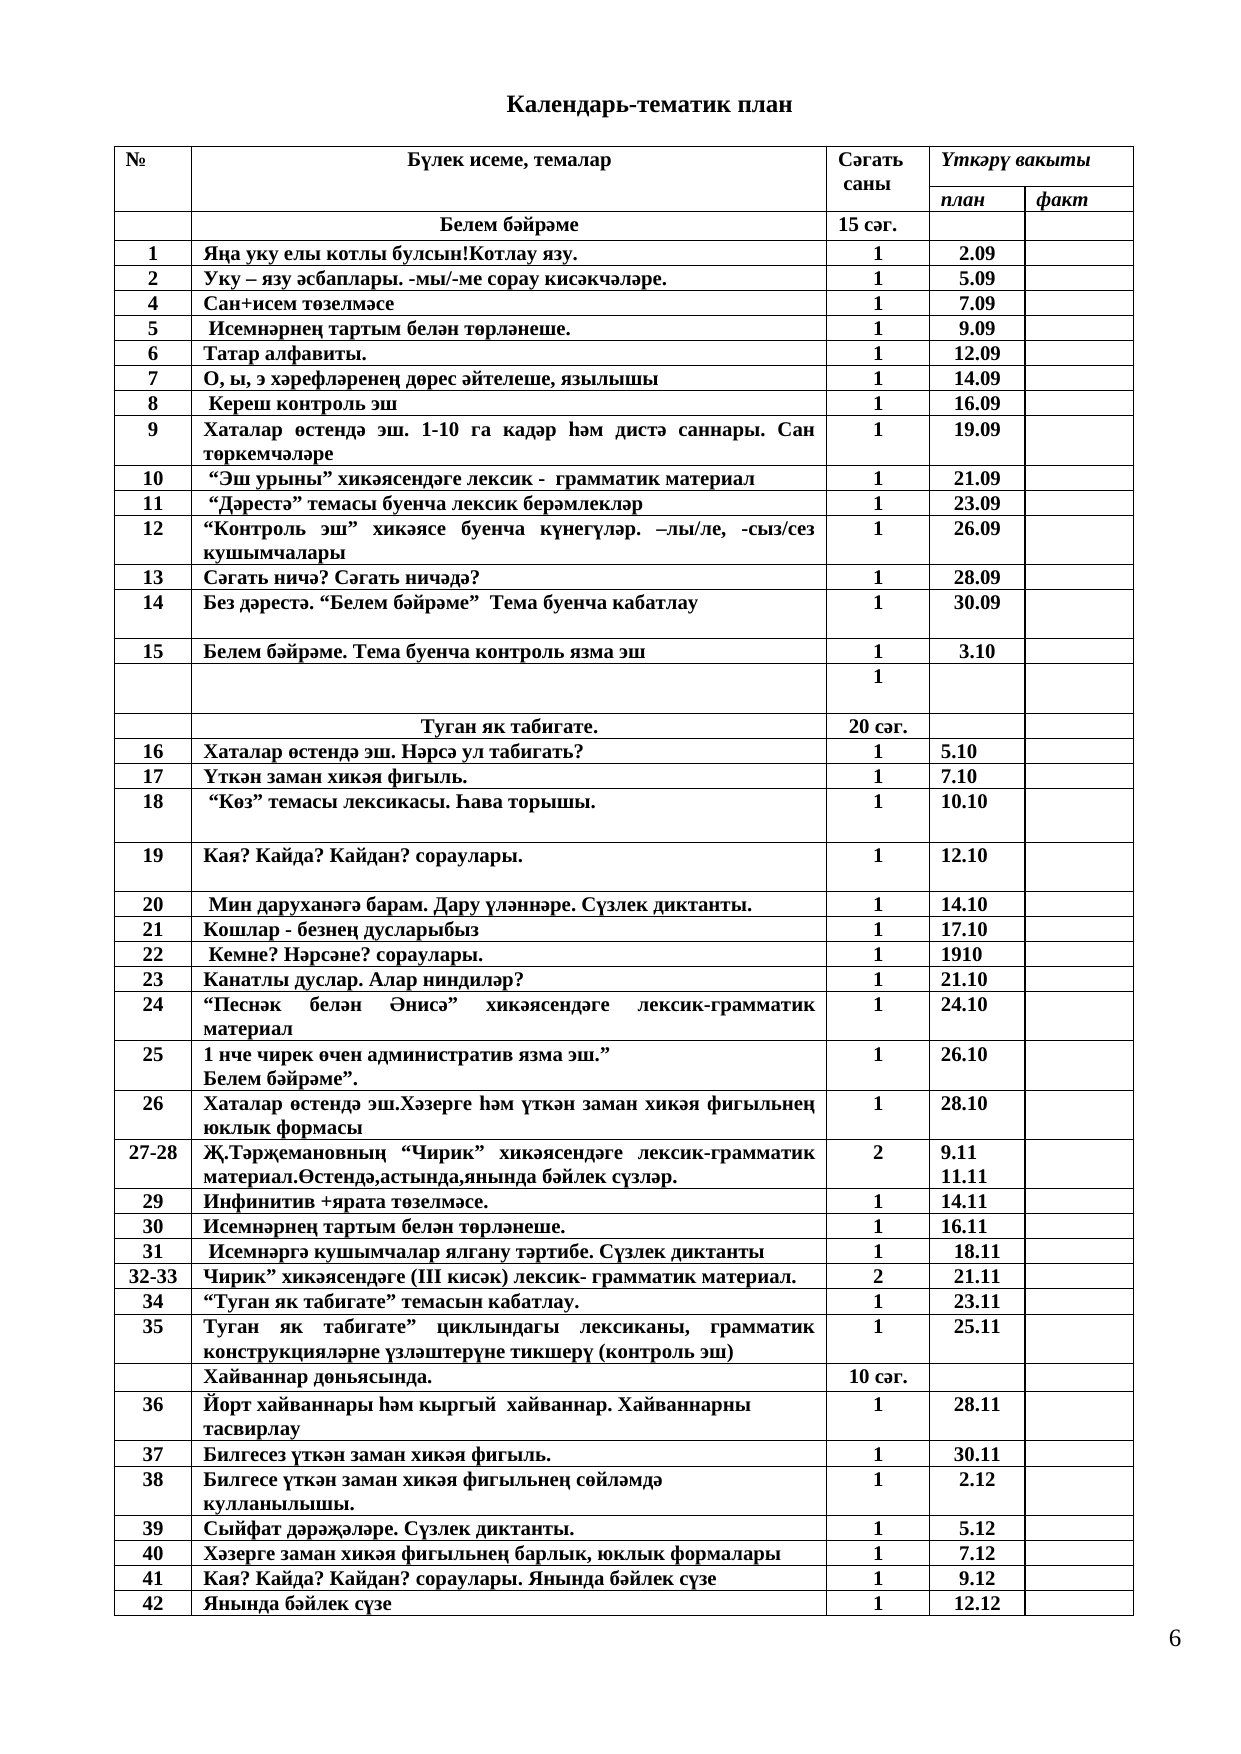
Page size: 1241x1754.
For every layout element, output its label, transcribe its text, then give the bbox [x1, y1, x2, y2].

table_cell 42 [115, 1591, 191, 1615]
table_cell 9.11 11.11 [930, 1140, 1024, 1188]
table_cell 20 [115, 892, 191, 916]
table_cell 5.09 [930, 266, 1024, 290]
table_cell 21 [115, 917, 191, 941]
table_cell 2 [827, 1140, 929, 1188]
table_cell [1026, 1516, 1133, 1540]
table_cell 30 [115, 1214, 191, 1238]
table_cell [1026, 942, 1133, 966]
table_cell 35 [115, 1315, 191, 1363]
table_cell 28.11 [930, 1392, 1024, 1440]
table_cell 21.11 [930, 1264, 1024, 1288]
table_cell 18 [115, 789, 191, 842]
table_cell Чирик” хикәясендәге (III кисәк) лексик- грамматик материал. [192, 1264, 826, 1288]
table_cell 7.12 [930, 1541, 1024, 1565]
table_cell 1 [827, 1441, 929, 1466]
table_cell “Контроль эш” хикәясе буенча күнегүләр. –лы/ле, -сыз/сез кушымчалары [192, 516, 826, 564]
table_cell [930, 714, 1024, 738]
table_cell [1026, 391, 1133, 415]
table_cell 1 [827, 942, 929, 966]
table_cell “Дәрестә” темасы буенча лексик берәмлекләр [192, 491, 826, 515]
table_cell 1 [827, 341, 929, 365]
table_cell 1 [827, 843, 929, 891]
table_cell 16 [115, 739, 191, 763]
table_cell 2.09 [930, 241, 1024, 265]
table_cell 3.10 [930, 639, 1024, 663]
table_cell Инфинитив +ярата төзелмәсе. [192, 1189, 826, 1213]
table_cell 1 [827, 1041, 929, 1089]
table_cell О, ы, э хәрефләренең дөрес әйтелеше, язылышы [192, 366, 826, 390]
table_cell Йорт хайваннары һәм кыргый хайваннар. Хайваннарны тасвирлау [192, 1392, 826, 1440]
table_cell 1 [827, 565, 929, 589]
table_cell [1026, 1541, 1133, 1565]
table_header Бүлек исеме, темалар [192, 147, 826, 211]
table_cell Кошлар - безнең дусларыбыз [192, 917, 826, 941]
table_cell 39 [115, 1516, 191, 1540]
table_cell [1026, 664, 1133, 712]
table_cell [1026, 1467, 1133, 1515]
table_cell 30.09 [930, 590, 1024, 638]
table_cell Хайваннар дөньясында. [192, 1364, 826, 1391]
table_cell 37 [115, 1441, 191, 1466]
table_cell 9.12 [930, 1566, 1024, 1590]
table_header № [115, 147, 191, 211]
table_cell Татар алфавиты. [192, 341, 826, 365]
table_cell [1026, 1140, 1133, 1188]
table_cell 17.10 [930, 917, 1024, 941]
table_cell [1026, 1364, 1133, 1391]
table_cell Без дәрестә. “Белем бәйрәме” Тема буенча кабатлау [192, 590, 826, 638]
table_cell 20 сәг. [827, 714, 929, 738]
table_cell Җ.Тәрҗемановның “Чирик” хикәясендәге лексик-грамматик материал.Өстендә,астында,янында бәйлек сүзләр. [192, 1140, 826, 1188]
table_cell [115, 664, 191, 712]
table_cell [192, 664, 826, 712]
table_cell 26.10 [930, 1041, 1024, 1089]
table_cell [1026, 1591, 1133, 1615]
table_cell 24 [115, 992, 191, 1040]
table_cell [1026, 212, 1133, 240]
table_cell Исемнәрнең тартым белән төрләнеше. [192, 1214, 826, 1238]
table_cell 16.09 [930, 391, 1024, 415]
table_cell 23.11 [930, 1289, 1024, 1313]
table_cell [1026, 1091, 1133, 1139]
table_cell Кереш контроль эш [192, 391, 826, 415]
table_cell 2 [115, 266, 191, 290]
table_cell 2 [827, 1264, 929, 1288]
table_cell 9.09 [930, 316, 1024, 340]
table_cell Хаталар өстендә эш. Нәрсә ул табигать? [192, 739, 826, 763]
table_cell [1026, 590, 1133, 638]
table_cell 24.10 [930, 992, 1024, 1040]
table_cell 13 [115, 565, 191, 589]
table_cell 17 [115, 764, 191, 788]
table_cell [115, 212, 191, 240]
table_cell 36 [115, 1392, 191, 1440]
table_cell факт [1026, 187, 1133, 211]
table_cell 12.12 [930, 1591, 1024, 1615]
table_cell 5 [115, 316, 191, 340]
table_cell 1 [827, 266, 929, 290]
table_cell 1 [827, 764, 929, 788]
table_cell 31 [115, 1239, 191, 1263]
table_cell [1026, 714, 1133, 738]
table_cell 1 [827, 1091, 929, 1139]
table_cell 32-33 [115, 1264, 191, 1288]
table_cell [1026, 1441, 1133, 1466]
table_cell 5.10 [930, 739, 1024, 763]
table_cell 12.10 [930, 843, 1024, 891]
text Календарь-тематик план [118, 89, 1181, 117]
table_cell 1 [827, 992, 929, 1040]
table_cell [1026, 466, 1133, 490]
table_cell 19 [115, 843, 191, 891]
table_cell 6 [115, 341, 191, 365]
table_cell [115, 1364, 191, 1391]
table_cell 1 [827, 466, 929, 490]
table_cell 23 [115, 967, 191, 991]
table_cell 12.09 [930, 341, 1024, 365]
table_cell 1 [827, 491, 929, 515]
table_cell [1026, 416, 1133, 464]
table_cell 1 [827, 416, 929, 464]
table_cell 1 [827, 1289, 929, 1313]
table_cell Уку – язу әсбаплары. -мы/-ме сорау кисәкчәләре. [192, 266, 826, 290]
table_cell 28.09 [930, 565, 1024, 589]
table_cell 1 [827, 1315, 929, 1363]
table_cell 2.12 [930, 1467, 1024, 1515]
table_cell [1026, 266, 1133, 290]
table_cell Сәгать ничә? Сәгать ничәдә? [192, 565, 826, 589]
table_cell 14.10 [930, 892, 1024, 916]
table_cell [1026, 1239, 1133, 1263]
table_cell 1 [827, 1189, 929, 1213]
table_cell 15 сәг. [827, 212, 929, 240]
table_cell 1 [827, 967, 929, 991]
table_cell план [930, 187, 1024, 211]
table_cell 1 [827, 639, 929, 663]
table_cell 1 [827, 892, 929, 916]
table_cell [1026, 491, 1133, 515]
table_cell 8 [115, 391, 191, 415]
table_cell [1026, 516, 1133, 564]
table_cell [1026, 1392, 1133, 1440]
table_cell [1026, 291, 1133, 315]
table_cell 21.10 [930, 967, 1024, 991]
table_cell 38 [115, 1467, 191, 1515]
table_cell [930, 1364, 1024, 1391]
table_cell Хәзерге заман хикәя фигыльнең барлык, юклык формалары [192, 1541, 826, 1565]
table_cell Үткән заман хикәя фигыль. [192, 764, 826, 788]
table_header Сәгать саны [827, 147, 929, 211]
table_cell 1 [827, 590, 929, 638]
table_cell 1 [827, 664, 929, 712]
table_cell Исемнәргә кушымчалар ялгану тәртибе. Сүзлек диктанты [192, 1239, 826, 1263]
table_cell 18.11 [930, 1239, 1024, 1263]
table_cell 5.12 [930, 1516, 1024, 1540]
table_cell “Туган як табигате” темасын кабатлау. [192, 1289, 826, 1313]
table_cell 1 [115, 241, 191, 265]
table_cell Билгесез үткән заман хикәя фигыль. [192, 1441, 826, 1466]
table_cell 34 [115, 1289, 191, 1313]
table_cell 1 [827, 366, 929, 390]
table_cell 1 [827, 1467, 929, 1515]
table_cell 7 [115, 366, 191, 390]
table_cell Кая? Кайда? Кайдан? сораулары. [192, 843, 826, 891]
table_cell 29 [115, 1189, 191, 1213]
table_cell 30.11 [930, 1441, 1024, 1466]
table_cell 10.10 [930, 789, 1024, 842]
table_cell 25.11 [930, 1315, 1024, 1363]
table_cell 41 [115, 1566, 191, 1590]
table_cell 1 [827, 789, 929, 842]
table_cell [115, 714, 191, 738]
table_cell 40 [115, 1541, 191, 1565]
table_cell 1 [827, 1516, 929, 1540]
table_cell 21.09 [930, 466, 1024, 490]
table_cell [930, 664, 1024, 712]
table_cell [1026, 1289, 1133, 1313]
table_cell 19.09 [930, 416, 1024, 464]
table_cell Янында бәйлек сүзе [192, 1591, 826, 1615]
table_cell 15 [115, 639, 191, 663]
table_cell 12 [115, 516, 191, 564]
table_cell Исемнәрнең тартым белән төрләнеше. [192, 316, 826, 340]
table_cell 1 [827, 391, 929, 415]
table_cell 1 [827, 1392, 929, 1440]
table_cell 14 [115, 590, 191, 638]
table_cell Туган як табигате” циклындагы лексиканы, грамматик конструкцияләрне үзләштерүне тикшерү (контроль эш) [192, 1315, 826, 1363]
table_cell [1026, 1041, 1133, 1089]
table_cell [1026, 639, 1133, 663]
table_cell 26.09 [930, 516, 1024, 564]
table_cell 23.09 [930, 491, 1024, 515]
table_cell 4 [115, 291, 191, 315]
table_cell “Эш урыны” хикәясендәге лексик - грамматик материал [192, 466, 826, 490]
table_cell [1026, 565, 1133, 589]
table_cell [930, 212, 1024, 240]
table_cell Кемне? Нәрсәне? сораулары. [192, 942, 826, 966]
table_cell “Көз” темасы лексикасы. Һава торышы. [192, 789, 826, 842]
table_cell Сыйфат дәрәҗәләре. Сүзлек диктанты. [192, 1516, 826, 1540]
table_cell [1026, 967, 1133, 991]
table_cell 9 [115, 416, 191, 464]
table_cell 26 [115, 1091, 191, 1139]
table_cell 1 нче чирек өчен административ язма эш.” Белем бәйрәме”. [192, 1041, 826, 1089]
table_cell 1 [827, 241, 929, 265]
table_cell [1026, 1264, 1133, 1288]
table_cell 14.09 [930, 366, 1024, 390]
table_header Үткәрү вакыты [930, 147, 1133, 186]
table_cell 1 [827, 917, 929, 941]
table_cell [1026, 739, 1133, 763]
table_cell 1 [827, 1591, 929, 1615]
table_cell Туган як табигате. [192, 714, 826, 738]
table_cell Кая? Кайда? Кайдан? сораулары. Янында бәйлек сүзе [192, 1566, 826, 1590]
table_cell 16.11 [930, 1214, 1024, 1238]
table_cell 7.09 [930, 291, 1024, 315]
table_cell [1026, 1315, 1133, 1363]
table_cell Белем бәйрәме [192, 212, 826, 240]
table_cell Мин даруханәгә барам. Дару үләннәре. Сүзлек диктанты. [192, 892, 826, 916]
table_cell Яңа уку елы котлы булсын!Котлау язу. [192, 241, 826, 265]
table_cell 1 [827, 516, 929, 564]
table_cell 1 [827, 1239, 929, 1263]
table_cell 25 [115, 1041, 191, 1089]
table_cell [1026, 843, 1133, 891]
table_cell 28.10 [930, 1091, 1024, 1139]
table_cell 1 [827, 1214, 929, 1238]
table_cell [1026, 892, 1133, 916]
table_cell [1026, 241, 1133, 265]
table_cell Билгесе үткән заман хикәя фигыльнең сөйләмдә кулланылышы. [192, 1467, 826, 1515]
table_cell [1026, 316, 1133, 340]
table_cell 22 [115, 942, 191, 966]
table_cell Хаталар өстендә эш. 1-10 га кадәр һәм дистә саннары. Сан төркемчәләре [192, 416, 826, 464]
table_cell 1 [827, 1566, 929, 1590]
table_cell 27-28 [115, 1140, 191, 1188]
table_cell [1026, 917, 1133, 941]
table_cell 10 [115, 466, 191, 490]
table_cell Канатлы дуслар. Алар ниндиләр? [192, 967, 826, 991]
table_cell [1026, 764, 1133, 788]
table_cell 1 [827, 739, 929, 763]
table_cell 11 [115, 491, 191, 515]
table_cell 1910 [930, 942, 1024, 966]
table_cell [1026, 341, 1133, 365]
table_cell [1026, 1189, 1133, 1213]
table_cell [1026, 789, 1133, 842]
table_cell Хаталар өстендә эш.Хәзерге һәм үткән заман хикәя фигыльнең юклык формасы [192, 1091, 826, 1139]
table_cell 1 [827, 316, 929, 340]
table_cell 14.11 [930, 1189, 1024, 1213]
table_cell [1026, 366, 1133, 390]
table_cell 1 [827, 291, 929, 315]
table_cell [1026, 1566, 1133, 1590]
table_cell [1026, 1214, 1133, 1238]
table_cell Белем бәйрәме. Тема буенча контроль язма эш [192, 639, 826, 663]
table_cell 1 [827, 1541, 929, 1565]
table_cell [1026, 992, 1133, 1040]
table_cell “Песнәк белән Әнисә” хикәясендәге лексик-грамматик материал [192, 992, 826, 1040]
table_cell Сан+исем төзелмәсе [192, 291, 826, 315]
table_cell 10 сәг. [827, 1364, 929, 1391]
table_cell 7.10 [930, 764, 1024, 788]
